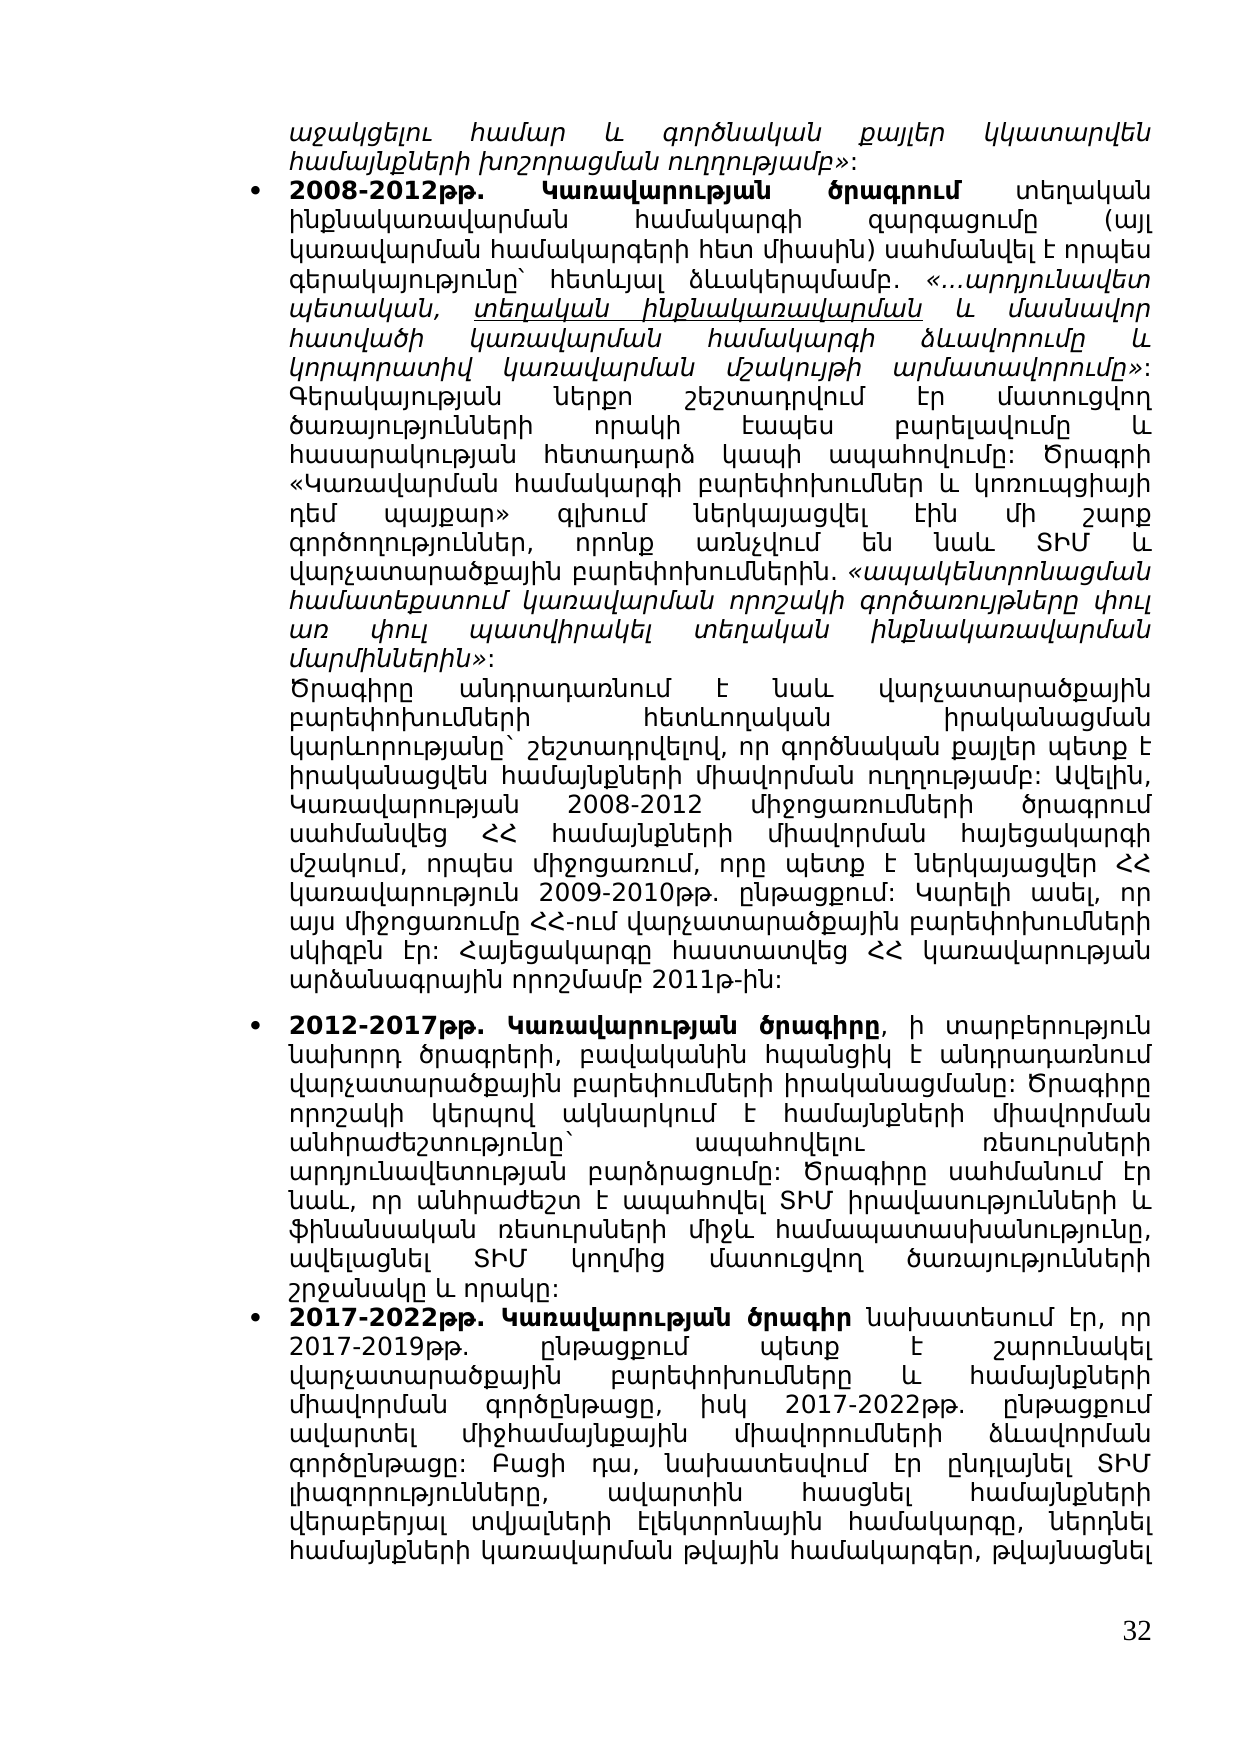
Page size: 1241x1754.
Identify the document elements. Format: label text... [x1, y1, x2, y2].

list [251, 1303, 1152, 1566]
list 2008-2012թթ. Կառավարության ծրագրում տեղական ինքնակառավարման համակարգի զարգացումը (այլ կառավարման համակարգերի հետ միասին) սահմանվել է որպես գերակայությունը՝ հետևյալ ձևակերպմամբ․ «...արդյունավետ պետական, տեղական ինքնակառավարման և մասնավոր հատվածի կառավարման համակարգի ձևավորումը և կորպորատիվ կառավարման մշակույթի արմատավորումը»: Գերակայության ներքո շեշտադրվում էր մատուցվող ծառայությունների որակի էապես բարելավումը և հասարակության հետադարձ կապի ապահովումը: Ծրագրի «Կառավարման համակարգի բարեփոխումներ և կոռուպցիայի դեմ պայքար» գլխում ներկայացվել էին մի շարք գործողություններ, որոնք առնչվում են նաև ՏԻՄ և վարչատարածքային բարեփոխումներին. «ապակենտրոնացման համատեքստում կառավարման որոշակի գործառույթները փուլ առ փուլ պատվիրակել տեղական ինքնակառավարման մարմիններին»: [251, 176, 1152, 674]
list 2012-2017թթ. Կառավարության ծրագիրը, ի տարբերություն նախորդ ծրագրերի, բավականին հպանցիկ է անդրադառնում վարչատարածքային բարեփումների իրականացմանը: Ծրագիրը որոշակի կերպով ակնարկում է համայնքների միավորման անհրաժեշտությունը` ապահովելու ռեսուրսների արդյունավետության բարձրացումը: Ծրագիրը սահմանում էր նաև, որ անհրաժեշտ է ապահովել ՏԻՄ իրավասությունների և ֆինանսական ռեսուրսների միջև համապատասխանությունը, ավելացնել ՏԻՄ կողմից մատուցվող ծառայությունների շրջանակը և որակը: [251, 1011, 1152, 1303]
text Ծրագիրը անդրադառնում է նաև վարչատարածքային բարեփոխումների հետևողական իրականացման կարևորությանը` շեշտադրվելով, որ գործնական քայլեր պետք է իրականացվեն համայնքների միավորման ուղղությամբ: Ավելին, Կառավարության 2008-2012 միջոցառումների ծրագրում սահմանվեց ՀՀ համայնքների միավորման հայեցակարգի մշակում, որպես միջոցառում, որը պետք է ներկայացվեր ՀՀ կառավարություն 2009-2010թթ. ընթացքում: Կարելի ասել, որ այս միջոցառումը ՀՀ-ում վարչատարածքային բարեփոխումների սկիզբն էր: Հայեցակարգը հաստատվեց ՀՀ կառավարության արձանագրային որոշմամբ 2011թ-ին: [288, 674, 1152, 995]
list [251, 118, 1152, 176]
